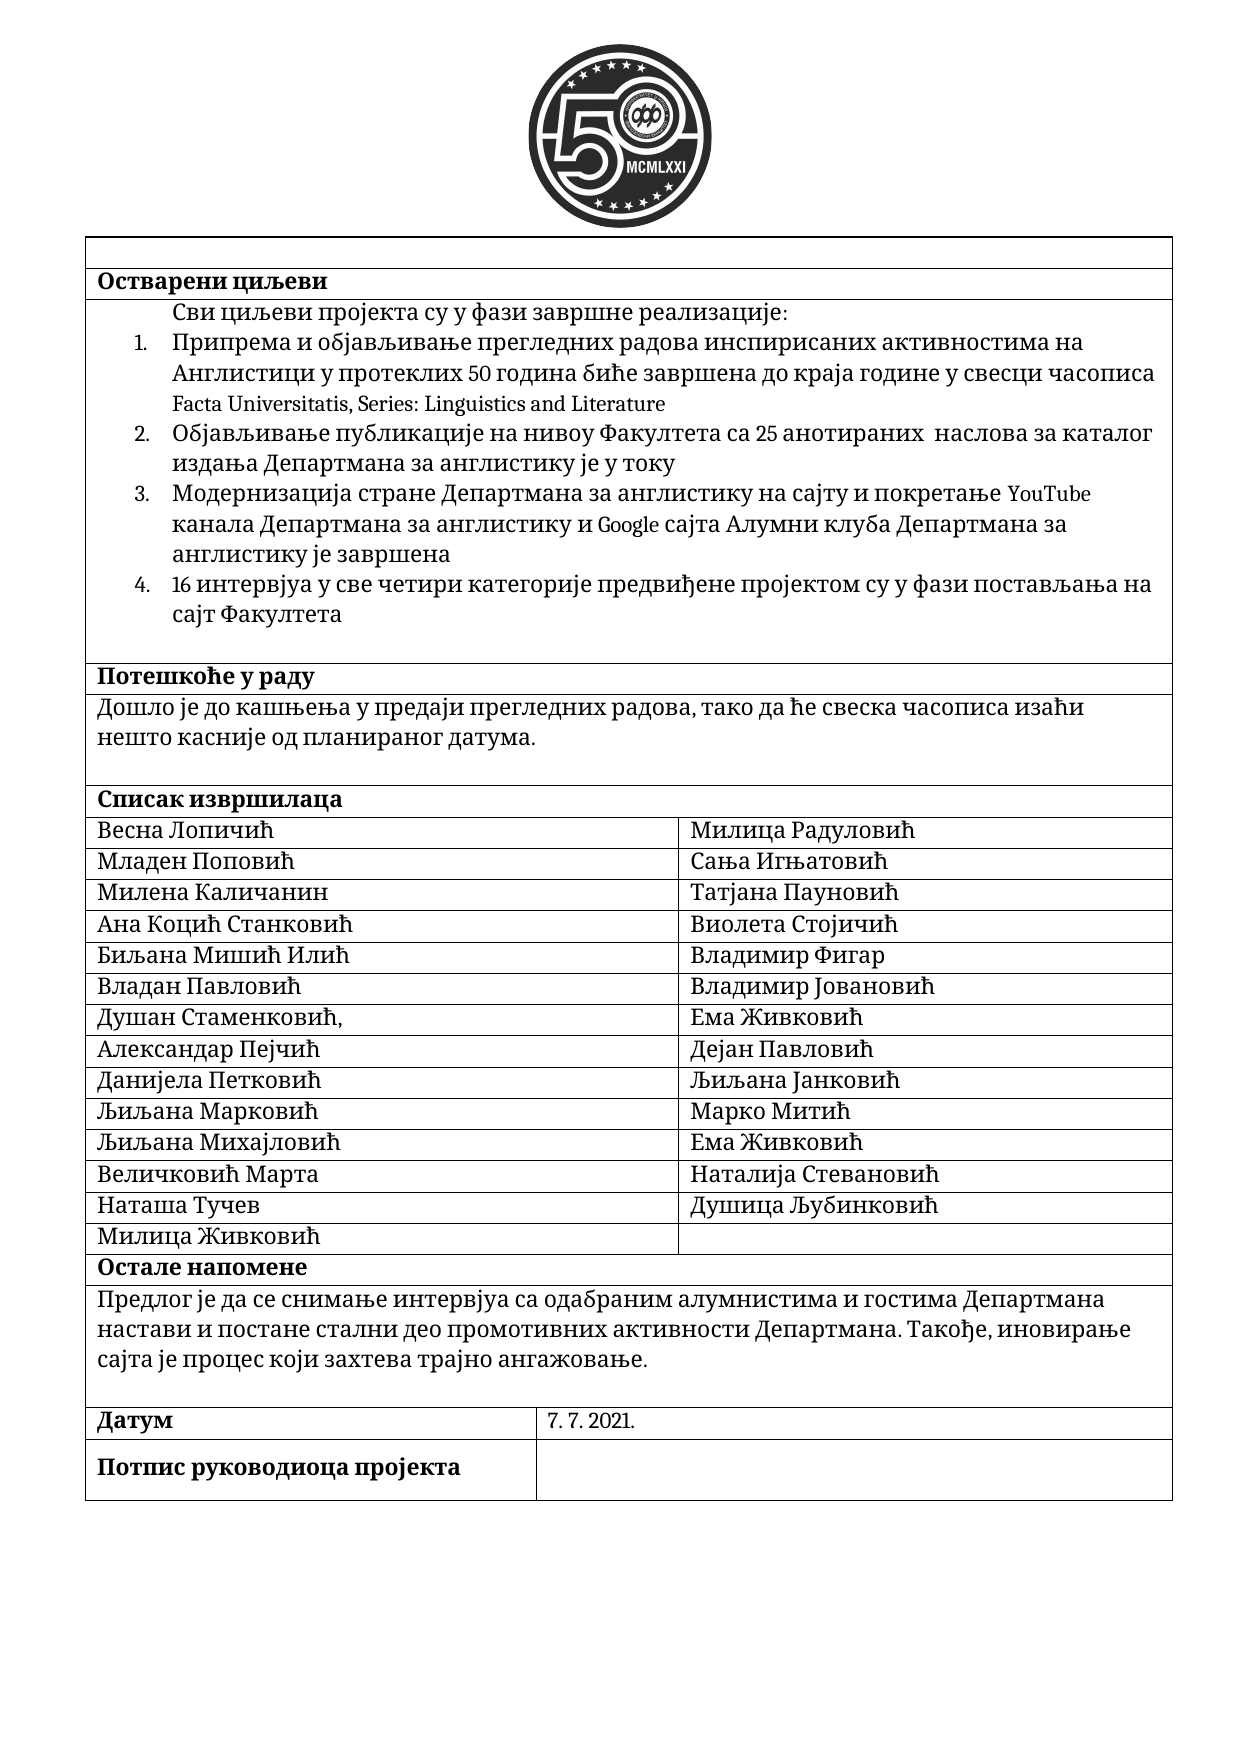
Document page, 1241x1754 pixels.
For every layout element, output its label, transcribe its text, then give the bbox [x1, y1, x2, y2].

picture [528, 44, 712, 228]
table_cell Предлог је да се снимање интервјуа са одабраним алумнистима и гостима Департмана настави и постане стални део промотивних активности Департмана. Такође, иновирање сајта је процес који захтева трајно ангажовање. [86, 1286, 1172, 1407]
table_cell 7. 7. 2021. [537, 1408, 1172, 1438]
table_cell Младен Поповић [86, 849, 678, 879]
table_cell Сви циљеви пројекта су у фази завршне реализације: Припрема и објављивање прегледних радова инспирисаних активностима на Англистици у протеклих 50 година биће завршена до краја године у свесци часописа Facta Universitatis, Series: Linguistics and Literature Објављивање публикације на нивоу Факултета са 25 анотираних наслова за каталог издања Департмана за англистику је у току Модернизација стране Департмана за англистику на сајту и покретање YouTube канала Департмана за англистику и Google сајта Алумни клуба Департмана за англистику је завршена 16 интервјуа у све четири категорије предвиђене пројектом су у фази постављања на сајт Факултета [86, 300, 1172, 662]
table_cell Ема Живковић [679, 1005, 1172, 1035]
table_cell Остале напомене [86, 1255, 1172, 1285]
table_cell Марко Митић [679, 1099, 1172, 1129]
table_cell Љиљана Јанковић [679, 1068, 1172, 1098]
table_cell Душица Љубинковић [679, 1193, 1172, 1223]
table_cell Наташа Тучев [86, 1193, 678, 1223]
table_cell Остварени циљеви [86, 269, 1172, 299]
table_cell Дошло је до кашњења у предаји прегледних радова, тако да ће свеска часописа изаћи нешто касније од планираног датума. [86, 695, 1172, 785]
table_cell Весна Лопичић [86, 818, 678, 848]
table_cell Владимир Фигар [679, 943, 1172, 973]
table_cell Владимир Јовановић [679, 974, 1172, 1004]
table_cell Татјана Пауновић [679, 880, 1172, 910]
table_cell Потпис руководиоца пројекта [86, 1440, 536, 1500]
table_cell Љиљана Михајловић [86, 1130, 678, 1160]
table_cell Сања Игњатовић [679, 849, 1172, 879]
table_cell Виолета Стојичић [679, 911, 1172, 942]
table_cell Потешкоће у раду [86, 664, 1172, 694]
table_cell Списак извршилаца [86, 786, 1172, 817]
table_cell Милица Живковић [86, 1224, 678, 1254]
table_cell Владан Павловић [86, 974, 678, 1004]
table_cell Ема Живковић [679, 1130, 1172, 1160]
table_cell Величковић Марта [86, 1161, 678, 1192]
table_cell Наталија Стевановић [679, 1161, 1172, 1192]
table_cell Данијела Петковић [86, 1068, 678, 1098]
table_cell Милица Радуловић [679, 818, 1172, 848]
table_cell Александар Пејчић [86, 1036, 678, 1067]
table_cell Датум [86, 1408, 536, 1438]
table_cell Биљана Мишић Илић [86, 943, 678, 973]
table_cell [537, 1440, 1172, 1500]
table_cell Дејан Павловић [679, 1036, 1172, 1067]
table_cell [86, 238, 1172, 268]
table_cell Ана Коцић Станковић [86, 911, 678, 942]
table_cell Љиљана Марковић [86, 1099, 678, 1129]
table_cell [679, 1224, 1172, 1254]
table_cell Милена Каличанин [86, 880, 678, 910]
table_cell Душан Стаменковић, [86, 1005, 678, 1035]
